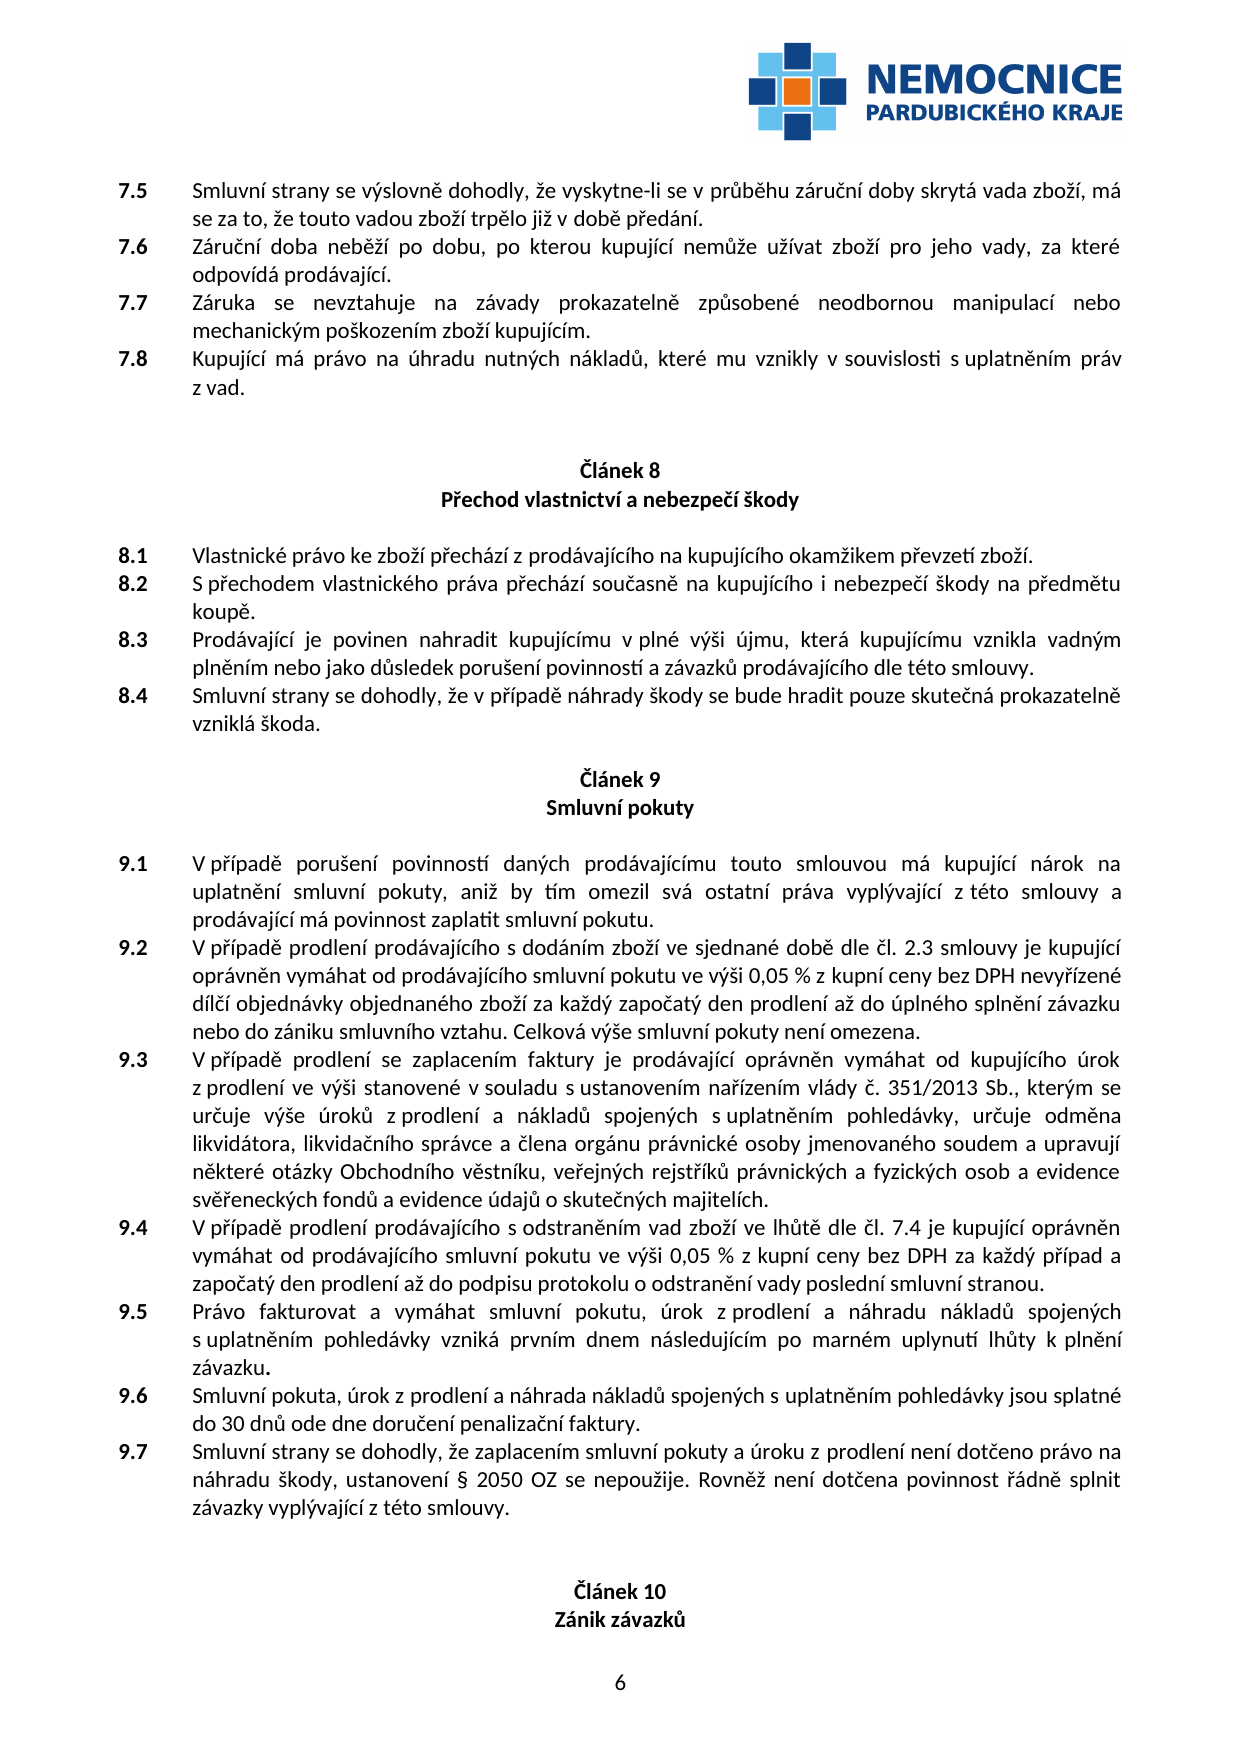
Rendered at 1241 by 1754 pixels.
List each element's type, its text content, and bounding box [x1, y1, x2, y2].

text 7.5 Smluvní strany se výslovně dohodly, že vyskytne-li se v průběhu záruční doby skrytá vada zboží, má se za to, že touto vadou zboží trpělo již v době předání. [118, 176, 1122, 232]
text Článek 10 [118, 1577, 1122, 1606]
text 9.1 V případě porušení povinností daných prodávajícímu touto smlouvou má kupující nárok na uplatnění smluvní pokuty, aniž by tím omezil svá ostatní práva vyplývající z této smlouvy a prodávající má povinnost zaplatit smluvní pokutu. [118, 849, 1122, 933]
text 9.4 V případě prodlení prodávajícího s odstraněním vad zboží ve lhůtě dle čl. 7.4 je kupující oprávněn vymáhat od prodávajícího smluvní pokutu ve výši 0,05 % z kupní ceny bez DPH za každý případ a započatý den prodlení až do podpisu protokolu o odstranění vady poslední smluvní stranou. [118, 1213, 1122, 1297]
picture [747, 41, 1123, 142]
text 7.7 Záruka se nevztahuje na závady prokazatelně způsobené neodbornou manipulací nebo mechanickým poškozením zboží kupujícím. [118, 288, 1122, 344]
text 8.1 Vlastnické právo ke zboží přechází z prodávajícího na kupujícího okamžikem převzetí zboží. [118, 541, 1122, 569]
text 9.3 V případě prodlení se zaplacením faktury je prodávající oprávněn vymáhat od kupujícího úrok z prodlení ve výši stanovené v souladu s ustanovením nařízením vlády č. 351/2013 Sb., kterým se určuje výše úroků z prodlení a nákladů spojených s uplatněním pohledávky, určuje odměna likvidátora, likvidačního správce a člena orgánu právnické osoby jmenovaného soudem a upravují některé otázky Obchodního věstníku, veřejných rejstříků právnických a fyzických osob a evidence svěřeneckých fondů a evidence údajů o skutečných majitelích. [118, 1045, 1122, 1213]
text Článek 9 [118, 765, 1122, 793]
text Přechod vlastnictví a nebezpečí škody [118, 485, 1122, 513]
text 7.8 Kupující má právo na úhradu nutných nákladů, které mu vznikly v souvislosti s uplatněním práv z vad. [118, 344, 1122, 401]
text 8.3 Prodávající je povinen nahradit kupujícímu v plné výši újmu, která kupujícímu vznikla vadným plněním nebo jako důsledek porušení povinností a závazků prodávajícího dle této smlouvy. [118, 625, 1122, 681]
text 9.6 Smluvní pokuta, úrok z prodlení a náhrada nákladů spojených s uplatněním pohledávky jsou splatné do 30 dnů ode dne doručení penalizační faktury. [118, 1381, 1122, 1437]
text 8.2 S přechodem vlastnického práva přechází současně na kupujícího i nebezpečí škody na předmětu koupě. [118, 569, 1122, 625]
text 7.6 Záruční doba neběží po dobu, po kterou kupující nemůže užívat zboží pro jeho vady, za které odpovídá prodávající. [118, 232, 1122, 288]
text Smluvní pokuty [118, 793, 1122, 821]
text 9.2 V případě prodlení prodávajícího s dodáním zboží ve sjednané době dle čl. 2.3 smlouvy je kupující oprávněn vymáhat od prodávajícího smluvní pokutu ve výši 0,05 % z kupní ceny bez DPH nevyřízené dílčí objednávky objednaného zboží za každý započatý den prodlení až do úplného splnění závazku nebo do zániku smluvního vztahu. Celková výše smluvní pokuty není omezena. [118, 933, 1122, 1045]
text 9.7 Smluvní strany se dohodly, že zaplacením smluvní pokuty a úroku z prodlení není dotčeno právo na náhradu škody, ustanovení § 2050 OZ se nepoužije. Rovněž není dotčena povinnost řádně splnit závazky vyplývající z této smlouvy. [118, 1437, 1122, 1521]
text Zánik závazků [118, 1606, 1122, 1633]
text Článek 8 [118, 457, 1122, 485]
text 8.4 Smluvní strany se dohodly, že v případě náhrady škody se bude hradit pouze skutečná prokazatelně vzniklá škoda. [118, 681, 1122, 737]
text 9.5 Právo fakturovat a vymáhat smluvní pokutu, úrok z prodlení a náhradu nákladů spojených s uplatněním pohledávky vzniká prvním dnem následujícím po marném uplynutí lhůty k plnění závazku. [118, 1297, 1122, 1381]
